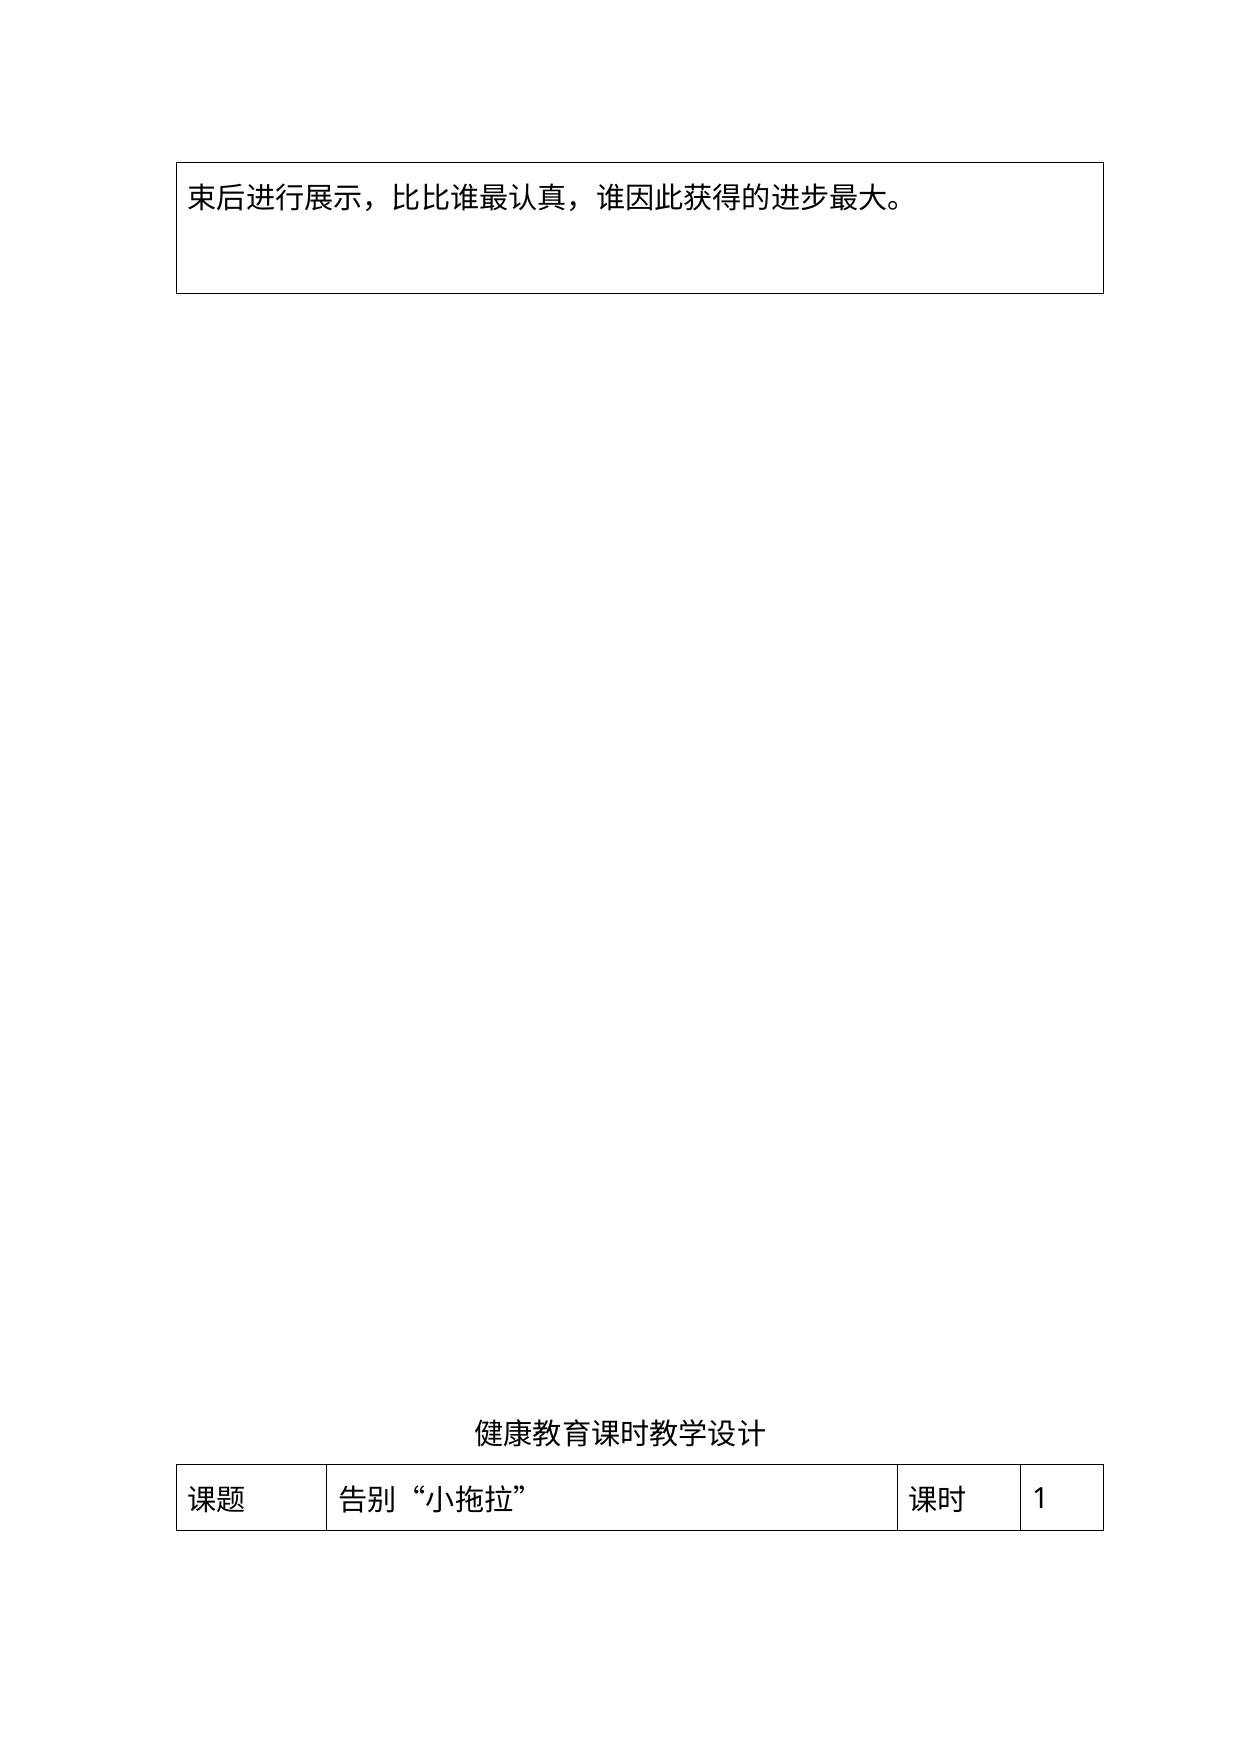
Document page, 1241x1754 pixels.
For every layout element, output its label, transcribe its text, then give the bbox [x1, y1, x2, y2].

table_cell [177, 163, 1103, 293]
table_header 课题 [177, 1465, 326, 1530]
table_header 1 [1021, 1465, 1103, 1530]
text 健康教育课时教学设计 [187, 1399, 1053, 1464]
table_header 告别“小拖拉” [327, 1465, 897, 1530]
table_header 课时 [898, 1465, 1020, 1530]
